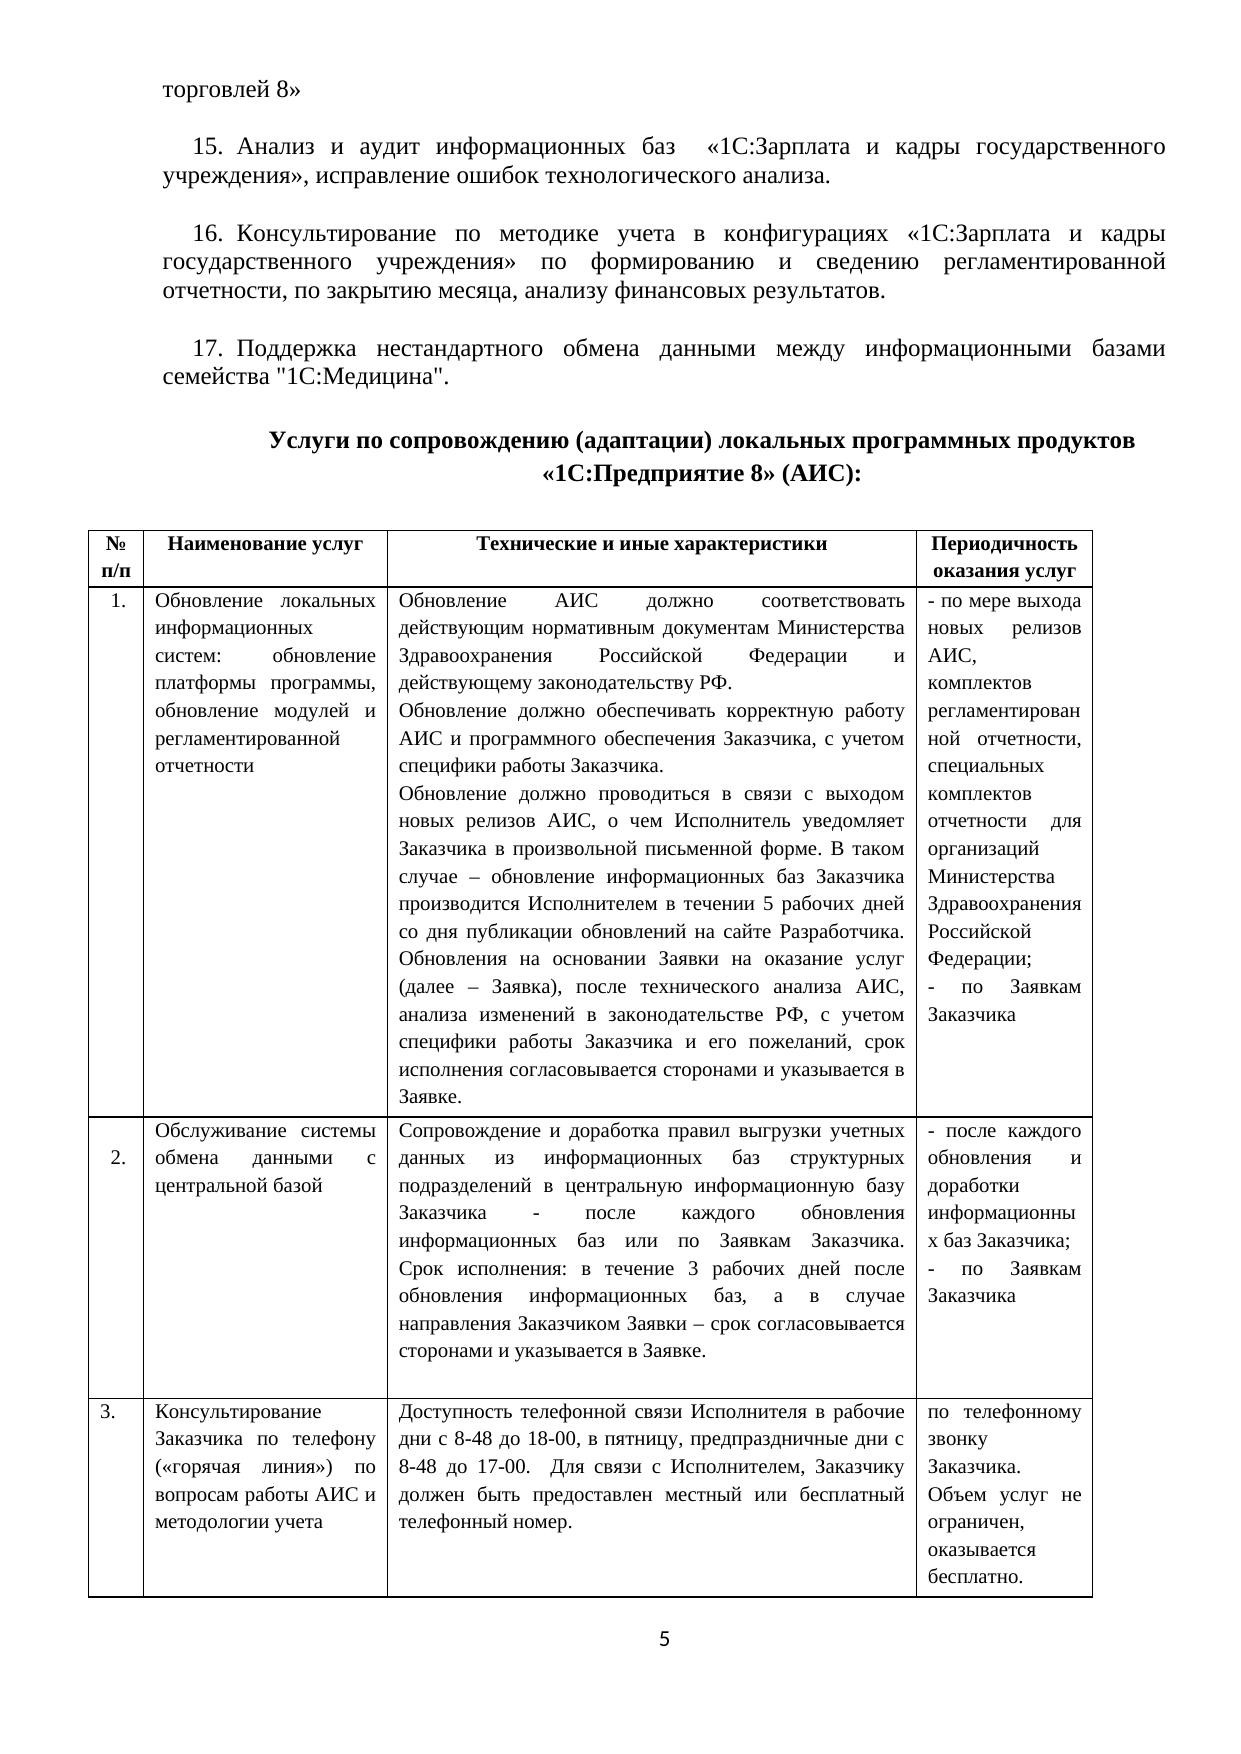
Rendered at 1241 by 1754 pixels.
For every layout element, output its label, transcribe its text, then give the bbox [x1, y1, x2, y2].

table_header Наименование услуг [144, 531, 387, 586]
table_header Технические и иные характеристики [388, 531, 916, 586]
table_cell Консультирование Заказчика по телефону («горячая линия») по вопросам работы АИС и методологии учета [144, 1399, 387, 1596]
table_cell 1. [89, 588, 143, 1116]
table_cell - после каждого обновления и доработки информационных баз Заказчика; - по Заявкам Заказчика [917, 1118, 1092, 1398]
table_cell - по мере выхода новых релизов АИС, комплектов регламентированной отчетности, специальных комплектов отчетности для организаций Министерства Здравоохранения Российской Федерации; - по Заявкам Заказчика [917, 588, 1092, 1116]
table_cell Обновление АИС должно соответствовать действующим нормативным документам Министерства Здравоохранения Российской Федерации и действующему законодательству РФ. Обновление должно обеспечивать корректную работу АИС и программного обеспечения Заказчика, с учетом специфики работы Заказчика. Обновление должно проводиться в связи с выходом новых релизов АИС, о чем Исполнитель уведомляет Заказчика в произвольной письменной форме. В таком случае – обновление информационных баз Заказчика производится Исполнителем в течении 5 рабочих дней со дня публикации обновлений на сайте Разработчика. Обновления на основании Заявки на оказание услуг (далее – Заявка), после технического анализа АИС, анализа изменений в законодательстве РФ, с учетом специфики работы Заказчика и его пожеланий, срок исполнения согласовывается сторонами и указывается в Заявке. [388, 588, 916, 1116]
table_header № п/п [89, 531, 143, 586]
table_cell Обслуживание системы обмена данными с центральной базой [144, 1118, 387, 1398]
list Поддержка нестандартного обмена данными между информационными базами семейства "1С:Медицина". [162, 333, 1167, 390]
list Услуги по сопровождению (адаптации) локальных программных продуктов «1С:Предприятие 8» (АИС): [237, 425, 1167, 487]
table_cell по телефонному звонку Заказчика. Объем услуг не ограничен, оказывается бесплатно. [917, 1399, 1092, 1596]
table_cell 3. [89, 1399, 143, 1596]
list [162, 74, 1167, 103]
table_cell Обновление локальных информационных систем: обновление платформы программы, обновление модулей и регламентированной отчетности [144, 588, 387, 1116]
table_cell 2. [89, 1118, 143, 1398]
list Анализ и аудит информационных баз «1С:Зарплата и кадры государственного учреждения», исправление ошибок технологического анализа. [162, 131, 1167, 189]
table_header Периодичность оказания услуг [917, 531, 1092, 586]
table_cell Доступность телефонной связи Исполнителя в рабочие дни с 8-48 до 18-00, в пятницу, предпраздничные дни с 8-48 до 17-00. Для связи с Исполнителем, Заказчику должен быть предоставлен местный или бесплатный телефонный номер. [388, 1399, 916, 1596]
table_cell Сопровождение и доработка правил выгрузки учетных данных из информационных баз структурных подразделений в центральную информационную базу Заказчика - после каждого обновления информационных баз или по Заявкам Заказчика. Срок исполнения: в течение 3 рабочих дней после обновления информационных баз, а в случае направления Заказчиком Заявки – срок согласовывается сторонами и указывается в Заявке. [388, 1118, 916, 1398]
list Консультирование по методике учета в конфигурациях «1С:Зарплата и кадры государственного учреждения» по формированию и сведению регламентированной отчетности, по закрытию месяца, анализу финансовых результатов. [162, 218, 1167, 304]
